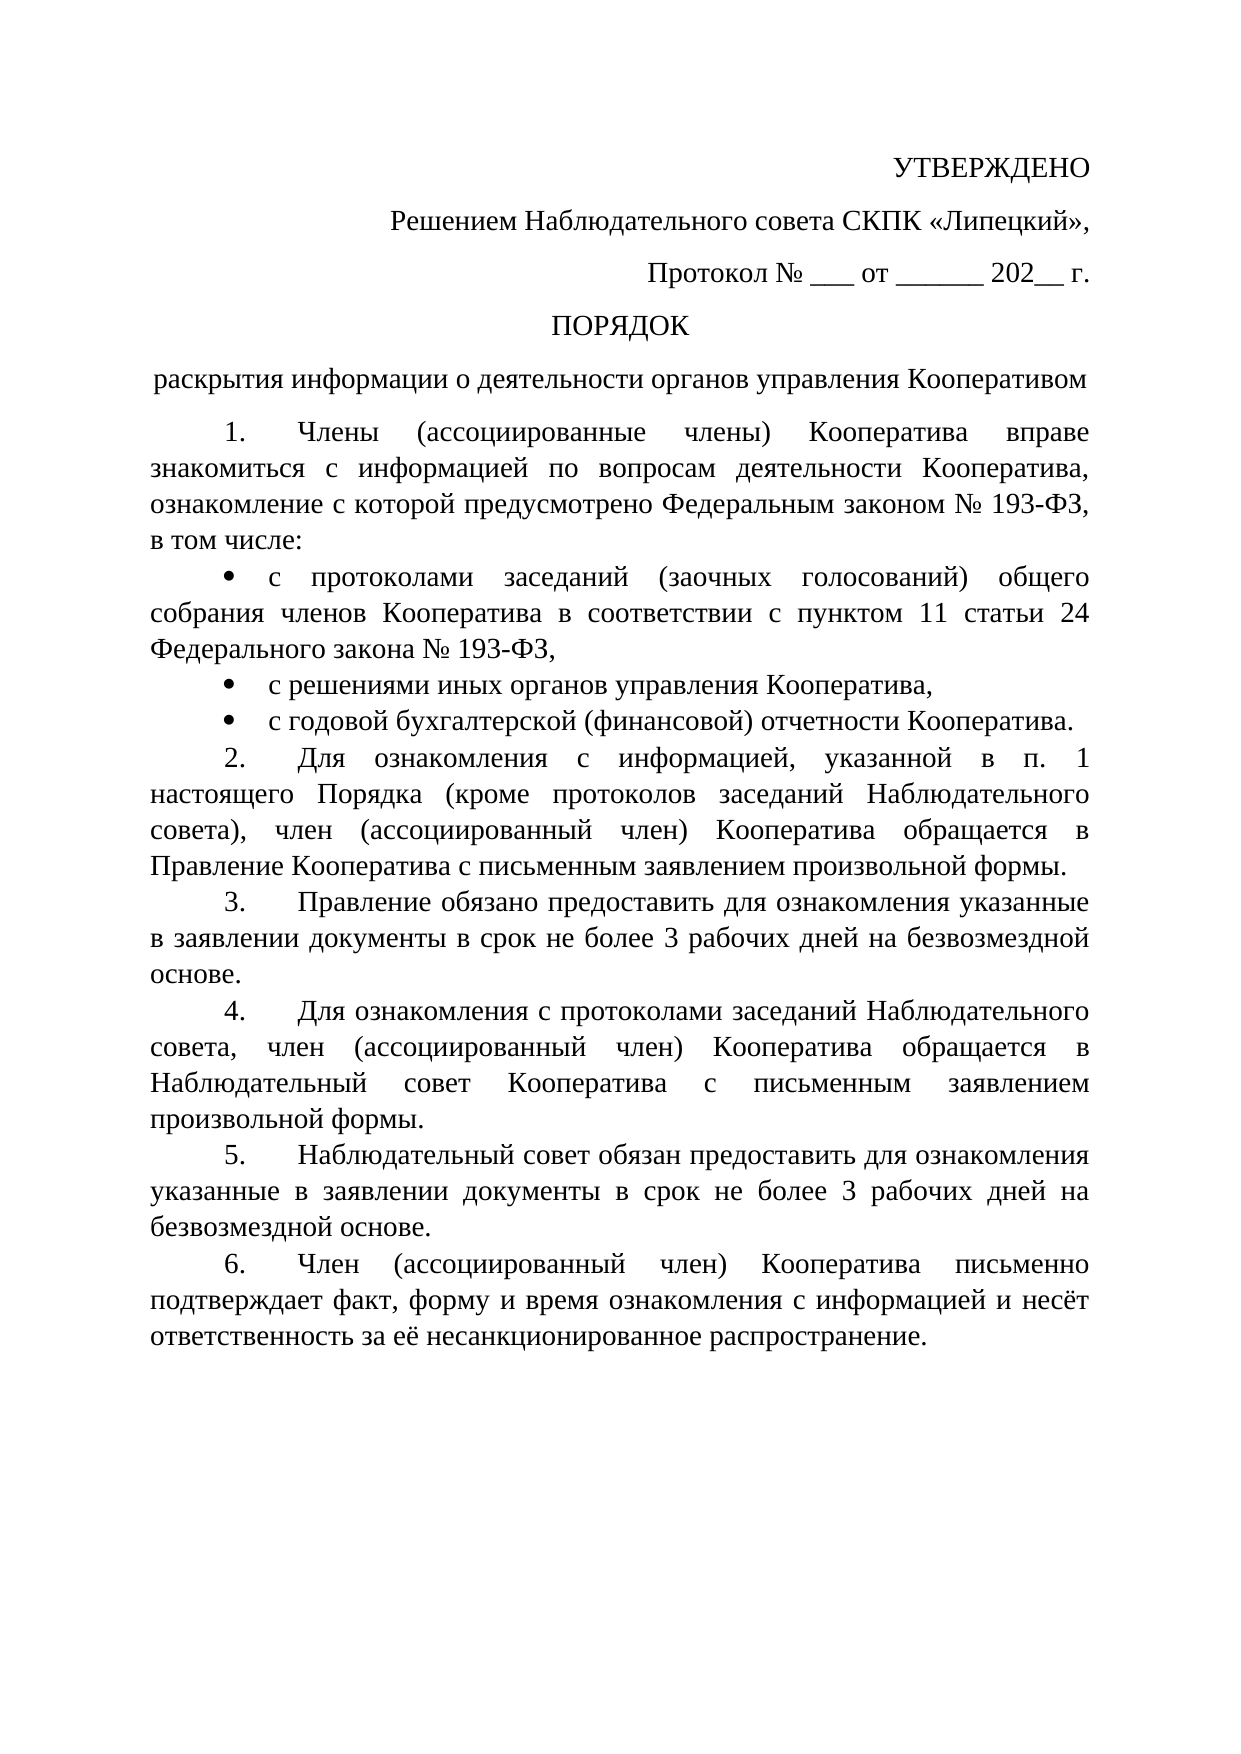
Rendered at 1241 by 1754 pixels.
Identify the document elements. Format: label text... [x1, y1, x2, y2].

text Решением Наблюдательного совета СКПК «Липецкий», [150, 203, 1090, 236]
text ПОРЯДОК [150, 308, 1090, 342]
list Члены (ассоциированные члены) Кооператива вправе знакомиться с информацией по вопросам деятельности Кооператива, ознакомление с которой предусмотрено Федеральным законом № 193-ФЗ, в том числе: [150, 414, 1090, 556]
list Для ознакомления с информацией, указанной в п. 1 настоящего Порядка (кроме протоколов заседаний Наблюдательного совета), член (ассоциированный член) Кооператива обращается в Правление Кооператива с письменным заявлением произвольной формы. [150, 740, 1090, 882]
list с годовой бухгалтерской (финансовой) отчетности Кооператива. [150, 703, 1090, 737]
list Член (ассоциированный член) Кооператива письменно подтверждает факт, форму и время ознакомления с информацией и несёт ответственность за её несанкционированное распространение. [150, 1246, 1090, 1352]
list Для ознакомления с протоколами заседаний Наблюдательного совета, член (ассоциированный член) Кооператива обращается в Наблюдательный совет Кооператива с письменным заявлением произвольной формы. [150, 993, 1090, 1135]
list Наблюдательный совет обязан предоставить для ознакомления указанные в заявлении документы в срок не более 3 рабочих дней на безвозмездной основе. [150, 1137, 1090, 1243]
text раскрытия информации о деятельности органов управления Кооперативом [150, 361, 1090, 395]
list Правление обязано предоставить для ознакомления указанные в заявлении документы в срок не более 3 рабочих дней на безвозмездной основе. [150, 884, 1090, 990]
text Протокол № ___ от ______ 202__ г. [150, 256, 1090, 289]
list с решениями иных органов управления Кооператива, [150, 667, 1090, 701]
list с протоколами заседаний (заочных голосований) общего собрания членов Кооператива в соответствии с пунктом 11 статьи 24 Федерального закона № 193-ФЗ, [150, 559, 1090, 664]
text УТВЕРЖДЕНО [150, 150, 1090, 183]
